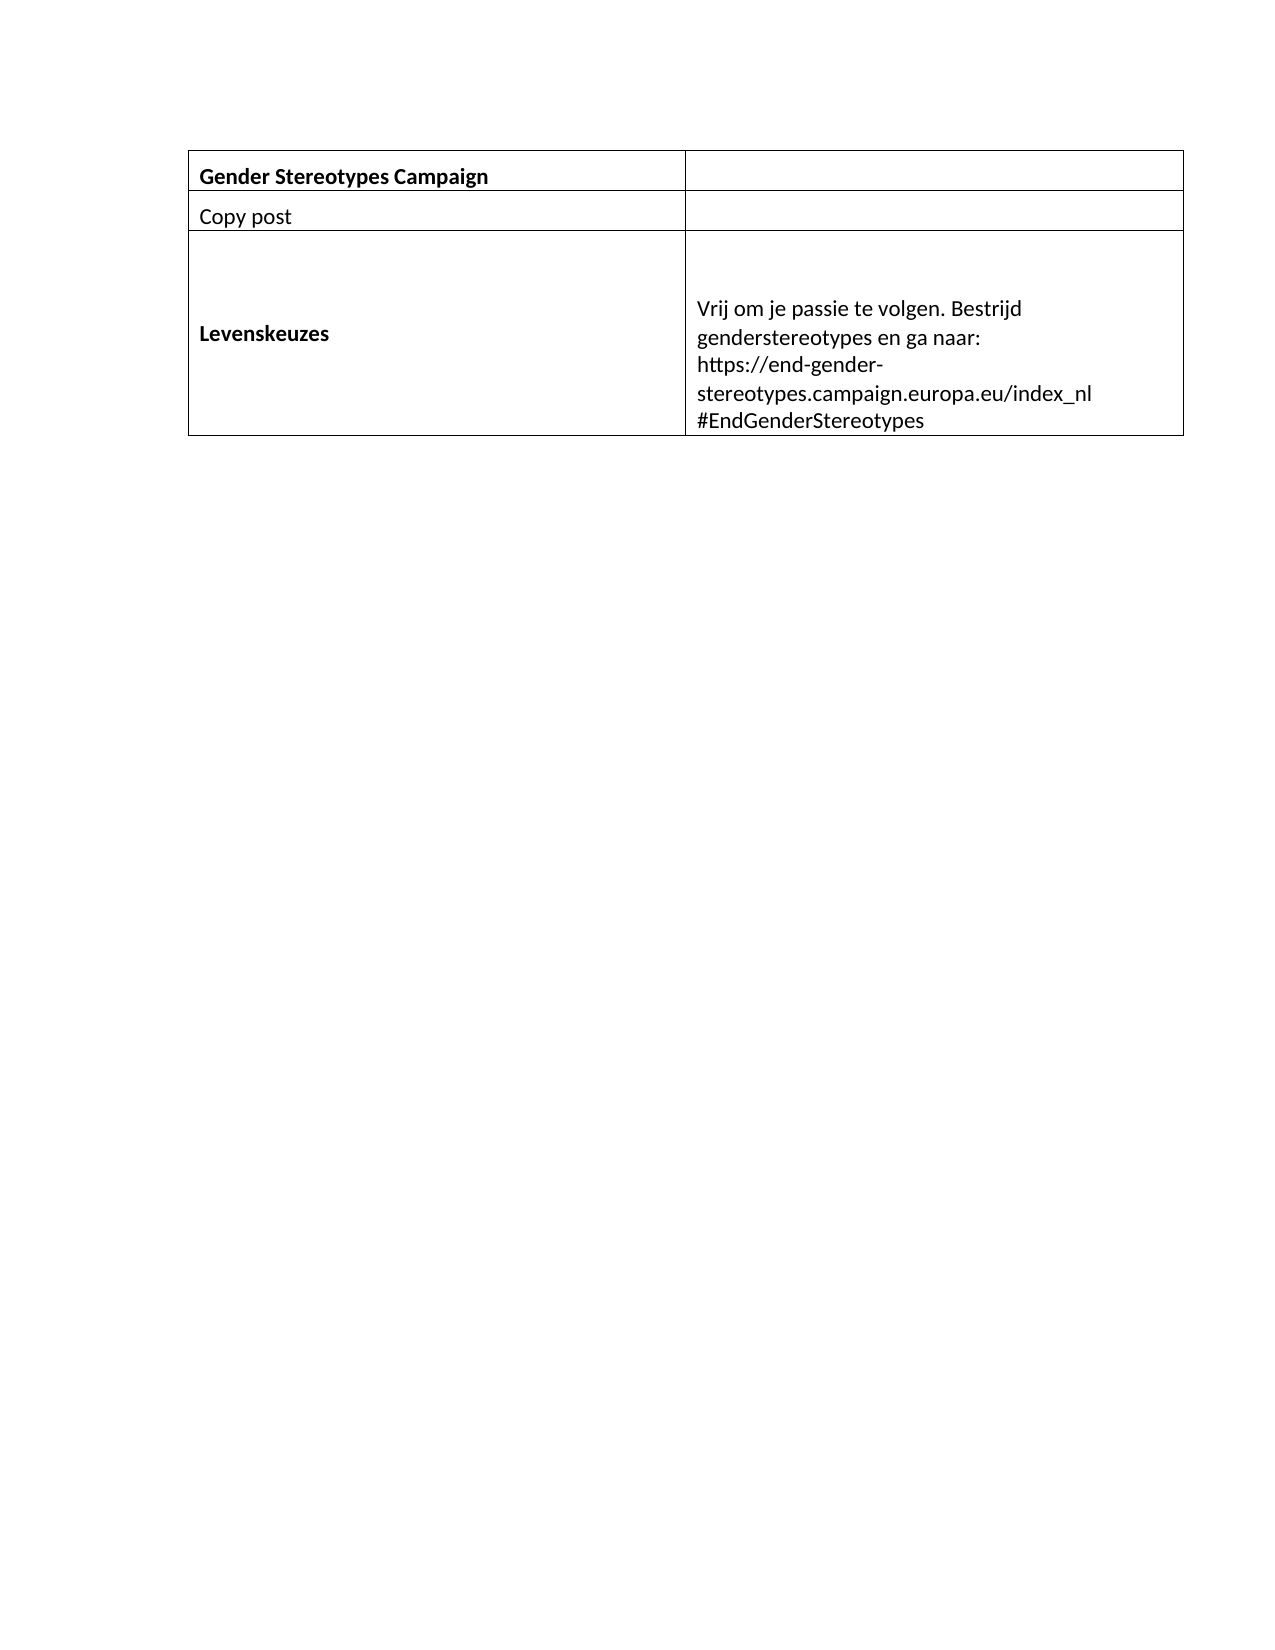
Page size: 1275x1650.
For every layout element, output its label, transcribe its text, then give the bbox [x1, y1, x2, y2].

table_cell Levenskeuzes [189, 231, 685, 435]
table_cell Vrij om je passie te volgen. Bestrijd genderstereotypes en ga naar: https://end-gender-stereotypes.campaign.europa.eu/index_nl #EndGenderStereotypes [686, 231, 1183, 435]
table_header Gender Stereotypes Campaign [189, 151, 685, 190]
table_cell Copy post [189, 191, 685, 230]
table_cell [686, 191, 1183, 230]
table_header [686, 151, 1183, 190]
